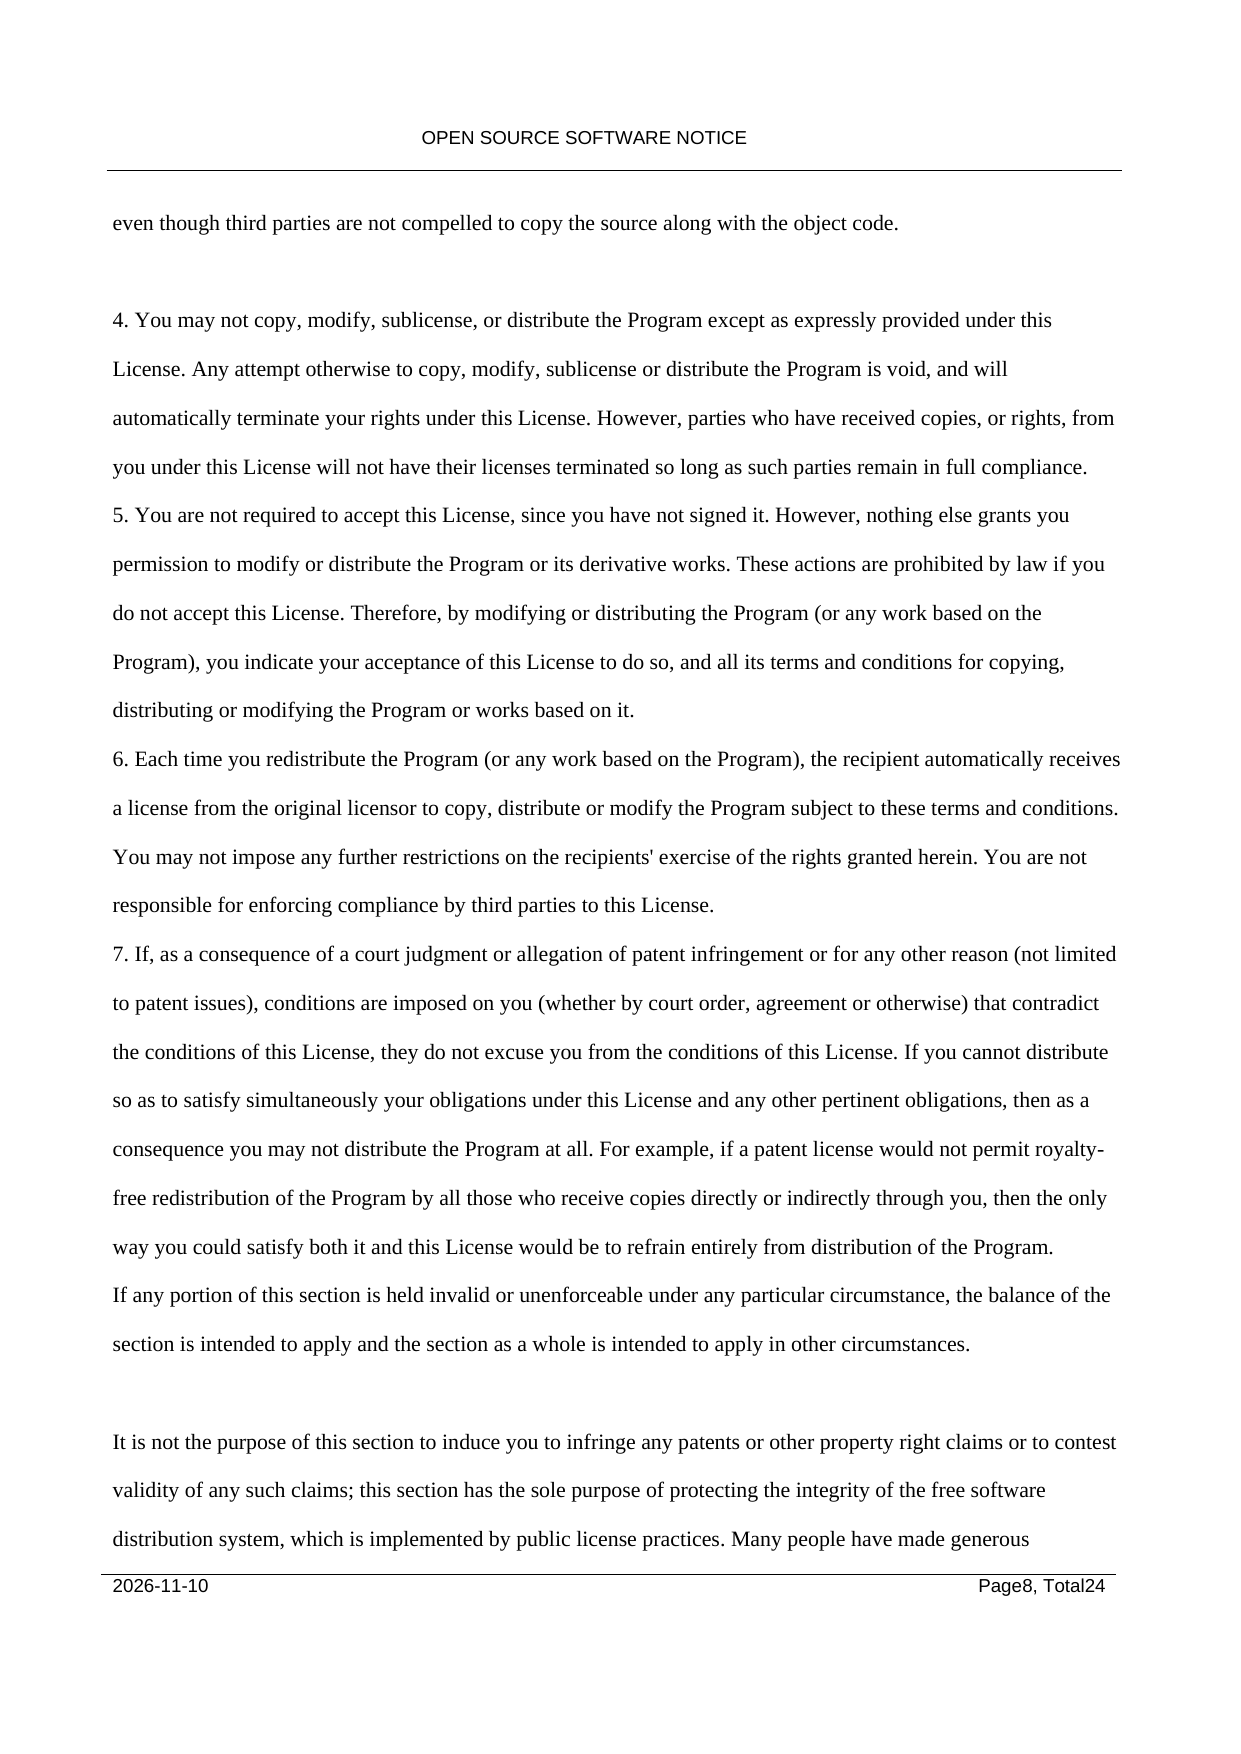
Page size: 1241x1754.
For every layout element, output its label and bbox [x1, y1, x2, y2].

text [112, 206, 1128, 1555]
